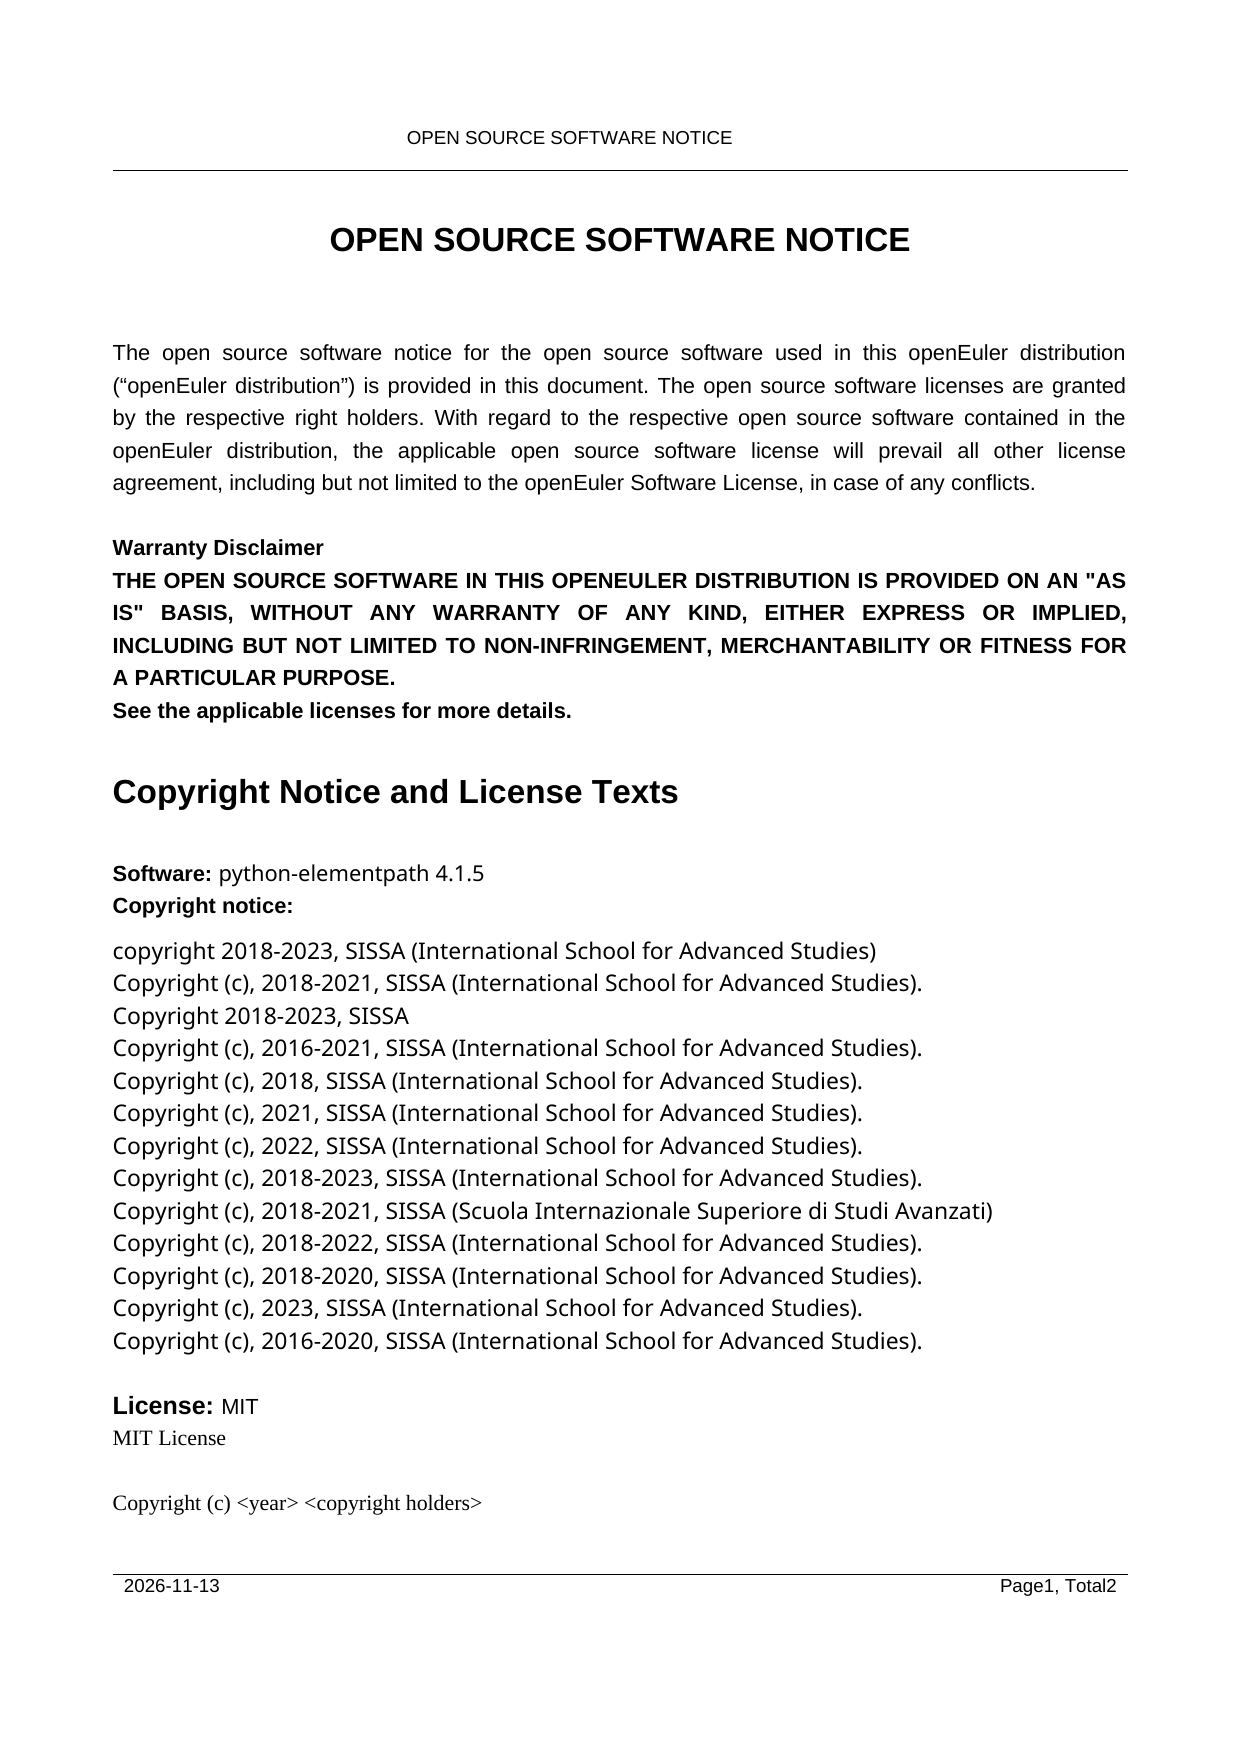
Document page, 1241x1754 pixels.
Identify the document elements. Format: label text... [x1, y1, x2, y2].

text Copyright Notice and License Texts [112, 759, 1128, 824]
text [112, 1421, 1128, 1519]
text copyright 2018-2023, SISSA (International School for Advanced Studies) Copyright (c), 2018-2021, SISSA (International School for Advanced Studies). Copyright 2018-2023, SISSA Copyright (c), 2016-2021, SISSA (International School for Advanced Studies). Copyright (c), 2018, SISSA (International School for Advanced Studies). Copyright (c), 2021, SISSA (International School for Advanced Studies). Copyright (c), 2022, SISSA (International School for Advanced Studies). Copyright (c), 2018-2023, SISSA (International School for Advanced Studies). Copyright (c), 2018-2021, SISSA (Scuola Internazionale Superiore di Studi Avanzati) Copyright (c), 2018-2022, SISSA (International School for Advanced Studies). Copyright (c), 2018-2020, SISSA (International School for Advanced Studies). Copyright (c), 2023, SISSA (International School for Advanced Studies). Copyright (c), 2016-2020, SISSA (International School for Advanced Studies). [112, 934, 1128, 1389]
title Software: python-elementpath 4.1.5 [112, 856, 1128, 889]
text Copyright notice: [112, 889, 1128, 921]
text License: MIT [112, 1389, 1128, 1421]
text The open source software notice for the open source software used in this openEuler distribution (“openEuler distribution”) is provided in this document. The open source software licenses are granted by the respective right holders. With regard to the respective open source software contained in the openEuler distribution, the applicable open source software license will prevail all other license agreement, including but not limited to the openEuler Software License, in case of any conflicts. [112, 336, 1128, 499]
text OPEN SOURCE SOFTWARE NOTICE [112, 206, 1128, 271]
text Warranty Disclaimer [112, 531, 1128, 564]
text THE OPEN SOURCE SOFTWARE IN THIS OPENEULER DISTRIBUTION IS PROVIDED ON AN "AS IS" BASIS, WITHOUT ANY WARRANTY OF ANY KIND, EITHER EXPRESS OR IMPLIED, INCLUDING BUT NOT LIMITED TO NON-INFRINGEMENT, MERCHANTABILITY OR FITNESS FOR A PARTICULAR PURPOSE. See the applicable licenses for more details. [112, 564, 1128, 726]
